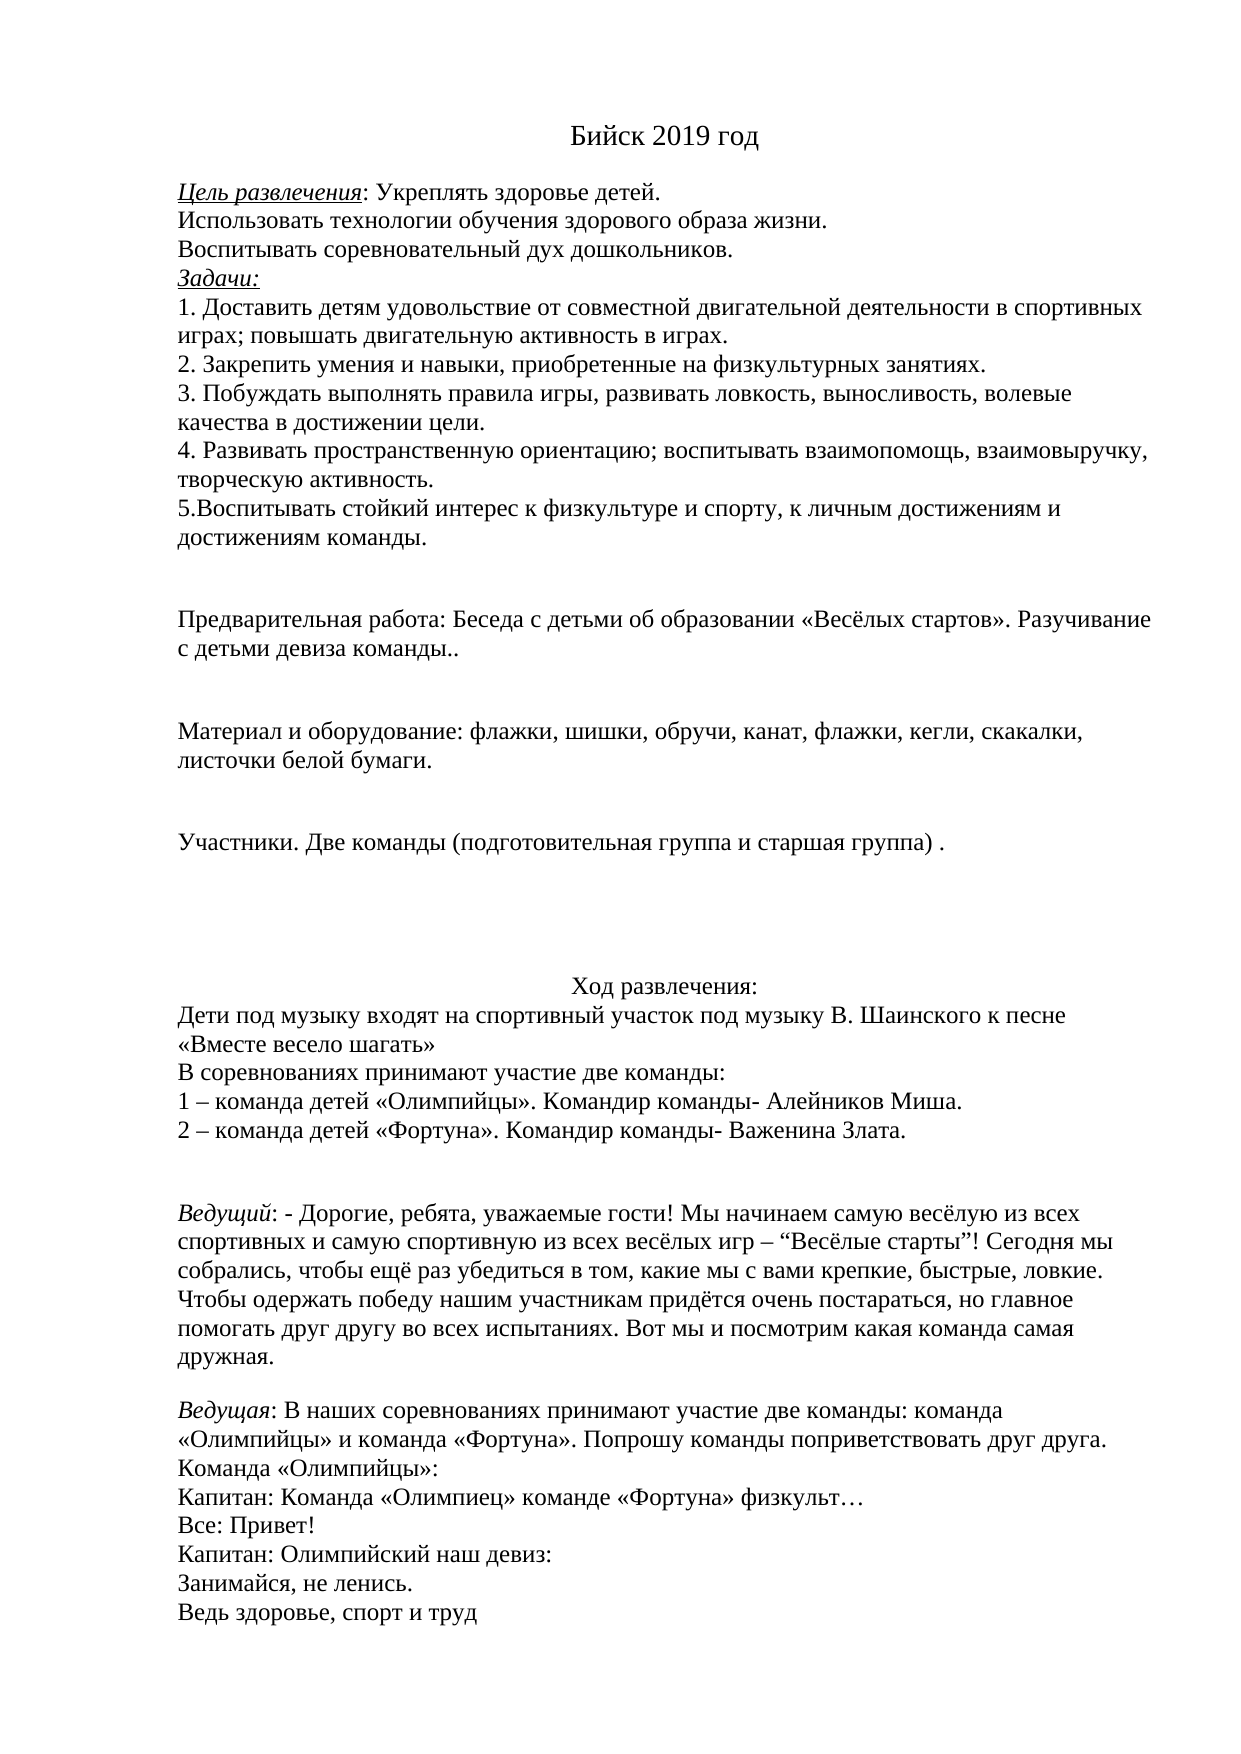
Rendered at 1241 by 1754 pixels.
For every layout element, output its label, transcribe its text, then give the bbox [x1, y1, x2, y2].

text 4. Развивать пространственную ориентацию; воспитывать взаимопомощь, взаимовыручку, творческую активность. [177, 436, 1152, 493]
text Занимайся, не ленись. [177, 1568, 1152, 1597]
text Задачи: [177, 263, 1152, 292]
text Ход развлечения: [177, 971, 1152, 1000]
text Воспитывать соревновательный дух дошкольников. [177, 234, 1152, 263]
text 2. Закрепить умения и навыки, приобретенные на физкультурных занятиях. [177, 349, 1152, 378]
text Ведущий: - Дорогие, ребята, уважаемые гости! Мы начинаем самую весёлую из всех спортивных и самую спортивную из всех весёлых игр – “Весёлые старты”! Сегодня мы собрались, чтобы ещё раз убедиться в том, какие мы с вами крепкие, быстрые, ловкие. Чтобы одержать победу нашим участникам придётся очень постараться, но главное помогать друг другу во всех испытаниях. Вот мы и посмотрим какая команда самая дружная. [177, 1198, 1152, 1370]
text 1 – команда детей «Олимпийцы». Командир команды- Алейников Миша. [177, 1086, 1152, 1115]
text Ведь здоровье, спорт и труд [177, 1597, 1152, 1625]
text 1. Доставить детям удовольствие от совместной двигательной деятельности в спортивных играх; повышать двигательную активность в играх. [177, 292, 1152, 349]
text Цель развлечения: Укреплять здоровье детей. [177, 177, 1152, 206]
text 5.Воспитывать стойкий интерес к физкультуре и спорту, к личным достижениям и достижениям команды. [177, 493, 1152, 551]
text Участники. Две команды (подготовительная группа и старшая группа) . [177, 827, 1152, 856]
text Бийск 2019 год [177, 118, 1152, 152]
text В соревнованиях принимают участие две команды: [177, 1057, 1152, 1086]
text Команда «Олимпийцы»: [177, 1453, 1152, 1482]
text 2 – команда детей «Фортуна». Командир команды- Важенина Злата. [177, 1115, 1152, 1144]
text Материал и оборудование: флажки, шишки, обручи, канат, флажки, кегли, скакалки, листочки белой бумаги. [177, 716, 1152, 773]
text Дети под музыку входят на спортивный участок под музыку В. Шаинского к песне «Вместе весело шагать» [177, 1000, 1152, 1057]
text 3. Побуждать выполнять правила игры, развивать ловкость, выносливость, волевые качества в достижении цели. [177, 378, 1152, 436]
text Ведущая: В наших соревнованиях принимают участие две команды: команда «Олимпийцы» и команда «Фортуна». Попрошу команды поприветствовать друг друга. [177, 1395, 1152, 1453]
text Использовать технологии обучения здорового образа жизни. [177, 206, 1152, 234]
text Капитан: Команда «Олимпиец» команде «Фортуна» физкульт… [177, 1482, 1152, 1510]
text Все: Привет! [177, 1510, 1152, 1539]
text Капитан: Олимпийский наш девиз: [177, 1539, 1152, 1568]
text Предварительная работа: Беседа с детьми об образовании «Весёлых стартов». Разучивание с детьми девиза команды.. [177, 604, 1152, 662]
